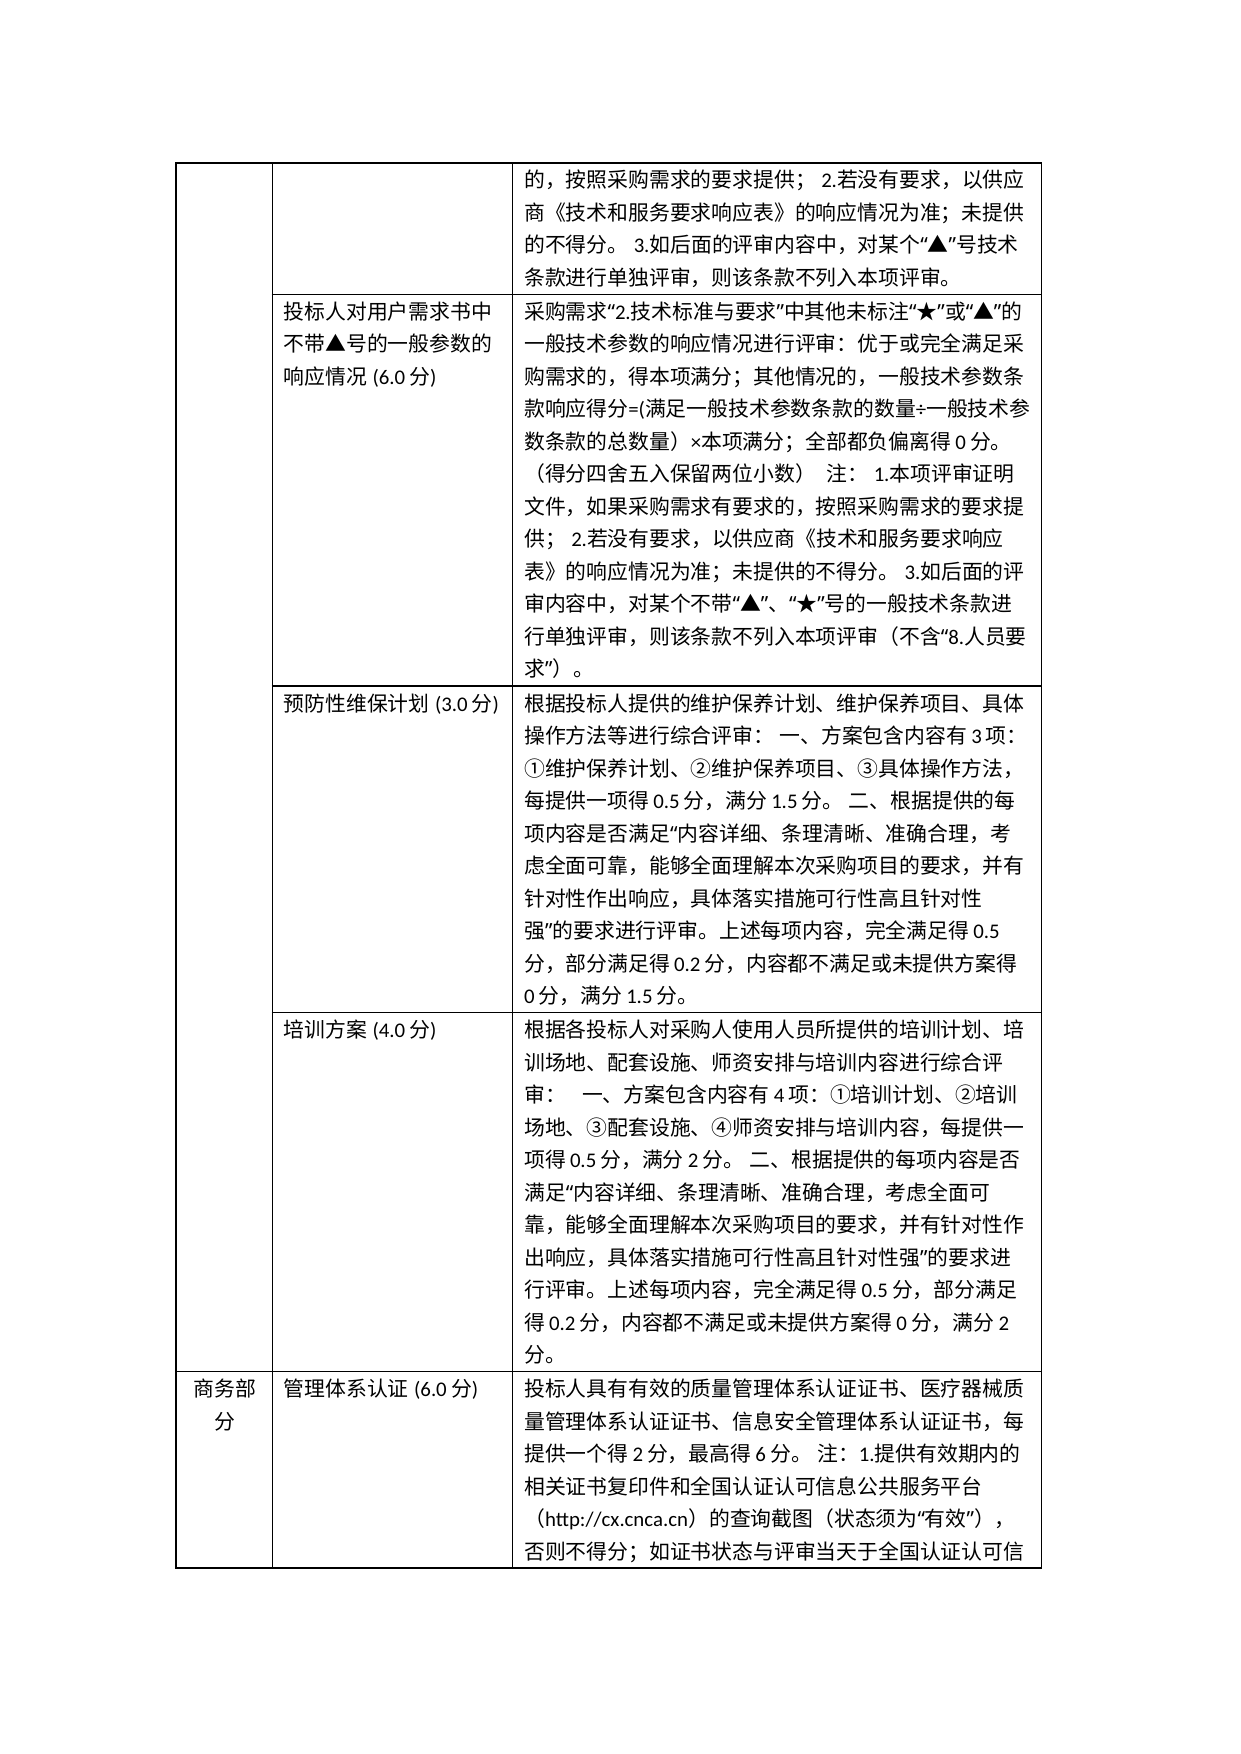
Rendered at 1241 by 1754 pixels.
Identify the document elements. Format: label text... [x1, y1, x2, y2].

table_cell 管理体系认证 (6.0分) [273, 1372, 512, 1567]
table_cell 商务部分 [177, 1372, 272, 1567]
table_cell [513, 164, 1041, 293]
table_cell 根据各投标人对采购人使用人员所提供的培训计划、培训场地、配套设施、师资安排与培训内容进行综合评审： 一、方案包含内容有4项：①培训计划、②培训场地、③配套设施、④师资安排与培训内容，每提供一项得0.5分，满分2分。 二、根据提供的每项内容是否满足“内容详细、条理清晰、准确合理，考虑全面可靠，能够全面理解本次采购项目的要求，并有针对性作出响应，具体落实措施可行性高且针对性强”的要求进行评审。上述每项内容，完全满足得0.5分，部分满足得0.2分，内容都不满足或未提供方案得0分，满分2分。 [513, 1013, 1041, 1371]
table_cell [273, 164, 512, 293]
table_cell 培训方案 (4.0分) [273, 1013, 512, 1371]
table_cell 投标人对用户需求书中不带▲号的一般参数的响应情况 (6.0分) [273, 295, 512, 685]
table_cell 采购需求“2.技术标准与要求”中其他未标注“★”或“▲”的一般技术参数的响应情况进行评审：优于或完全满足采购需求的，得本项满分；其他情况的，一般技术参数条款响应得分=(满足一般技术参数条款的数量÷一般技术参数条款的总数量）×本项满分；全部都负偏离得0分。（得分四舍五入保留两位小数） 注： 1.本项评审证明文件，如果采购需求有要求的，按照采购需求的要求提供； 2.若没有要求，以供应商《技术和服务要求响应表》的响应情况为准；未提供的不得分。 3.如后面的评审内容中，对某个不带“▲”、“★”号的一般技术条款进行单独评审，则该条款不列入本项评审（不含“8.人员要求”）。 [513, 295, 1041, 685]
table_cell 根据投标人提供的维护保养计划、维护保养项目、具体操作方法等进行综合评审： 一、方案包含内容有3项：①维护保养计划、②维护保养项目、③具体操作方法，每提供一项得0.5分，满分1.5分。 二、根据提供的每项内容是否满足“内容详细、条理清晰、准确合理，考虑全面可靠，能够全面理解本次采购项目的要求，并有针对性作出响应，具体落实措施可行性高且针对性强”的要求进行评审。上述每项内容，完全满足得0.5分，部分满足得0.2分，内容都不满足或未提供方案得0分，满分1.5分。 [513, 687, 1041, 1012]
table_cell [513, 1372, 1041, 1567]
table_cell 预防性维保计划 (3.0分) [273, 687, 512, 1012]
